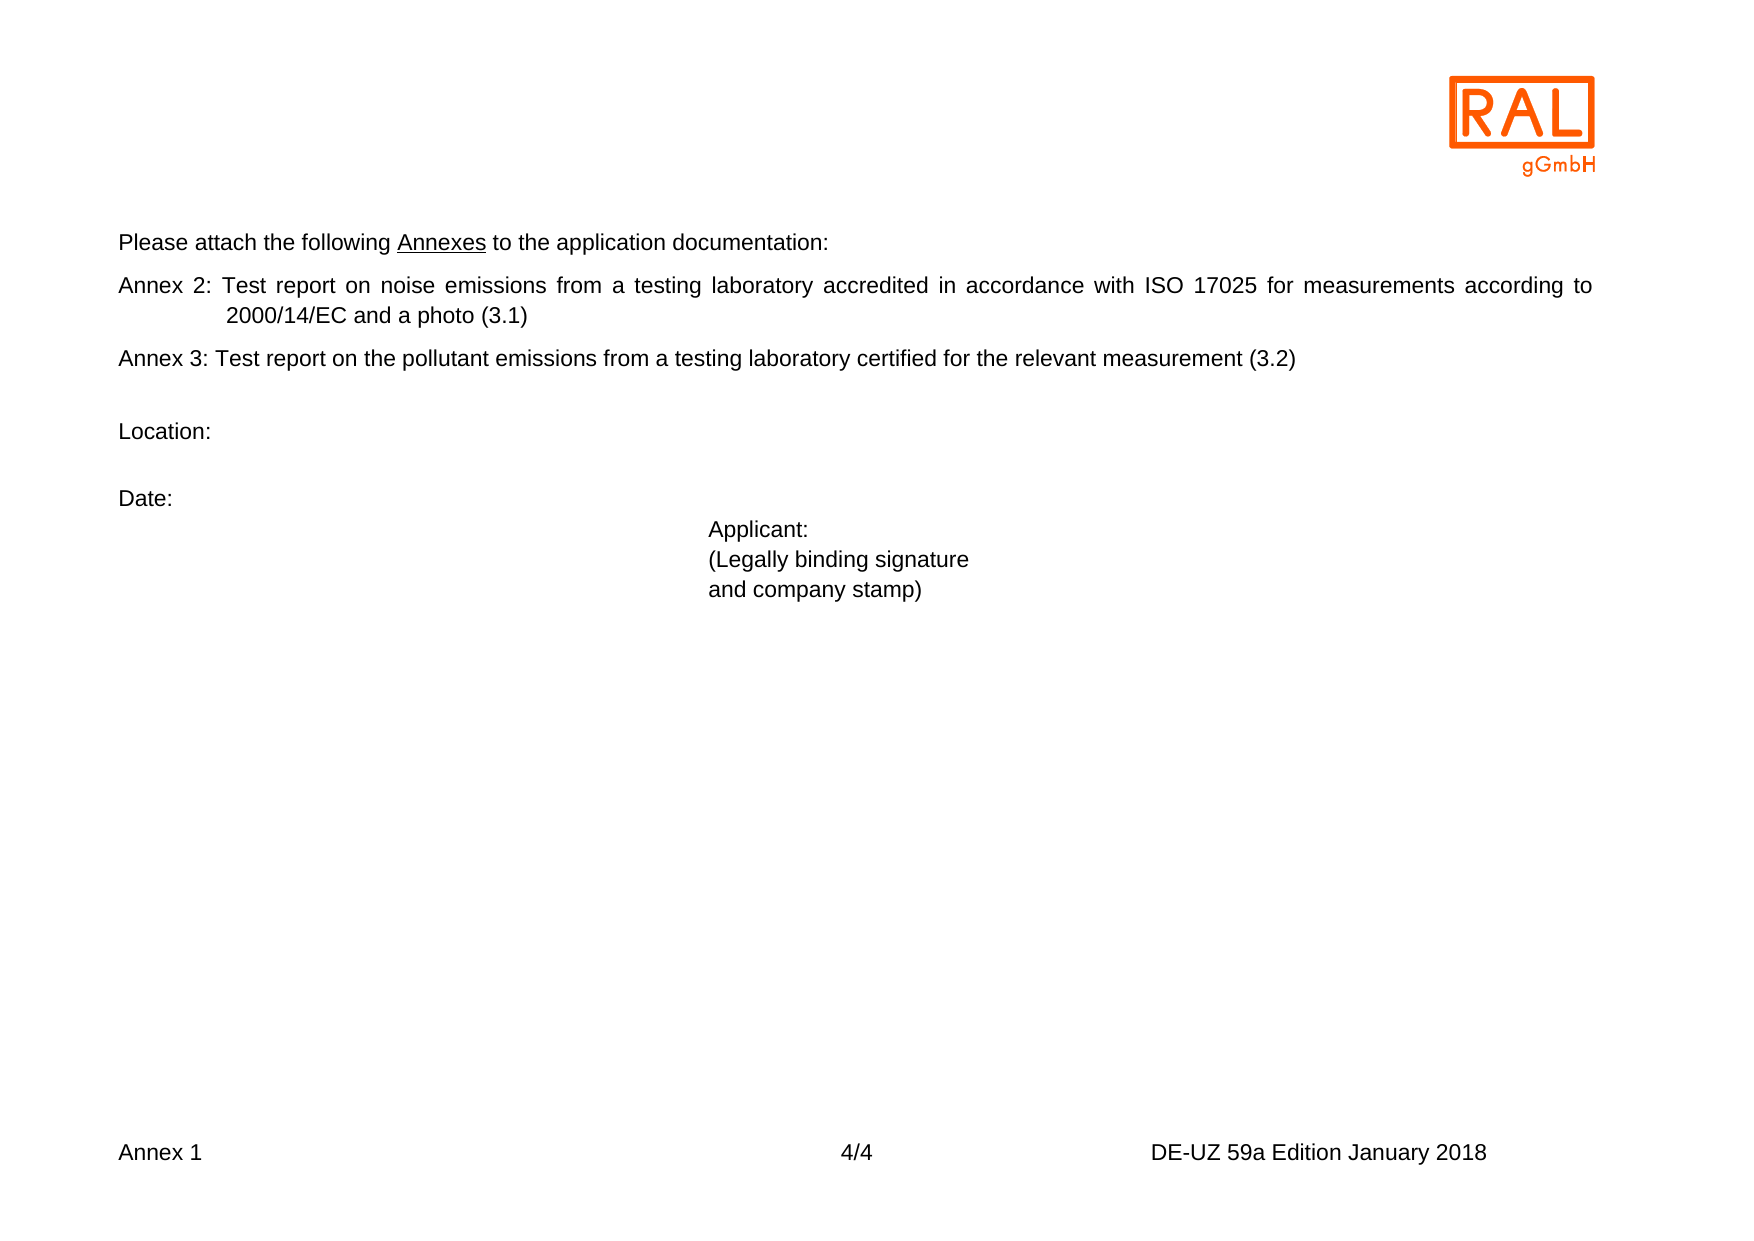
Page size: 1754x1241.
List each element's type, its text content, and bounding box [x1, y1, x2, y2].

text Please attach the following Annexes to the application documentation: [118, 229, 1594, 256]
text (Legally binding signature [118, 546, 1594, 572]
text Date: [118, 485, 1594, 512]
text Applicant: [118, 516, 1594, 542]
text and company stamp) [118, 576, 1594, 602]
text Location: [118, 418, 1594, 444]
text Annex 2: Test report on noise emissions from a testing laboratory accredited in accordance with ISO 17025 for measurements according to 2000/14/EC and a photo (3.1) [118, 272, 1594, 328]
text Annex 3: Test report on the pollutant emissions from a testing laboratory certified for the relevant measurement (3.2) [118, 345, 1594, 371]
